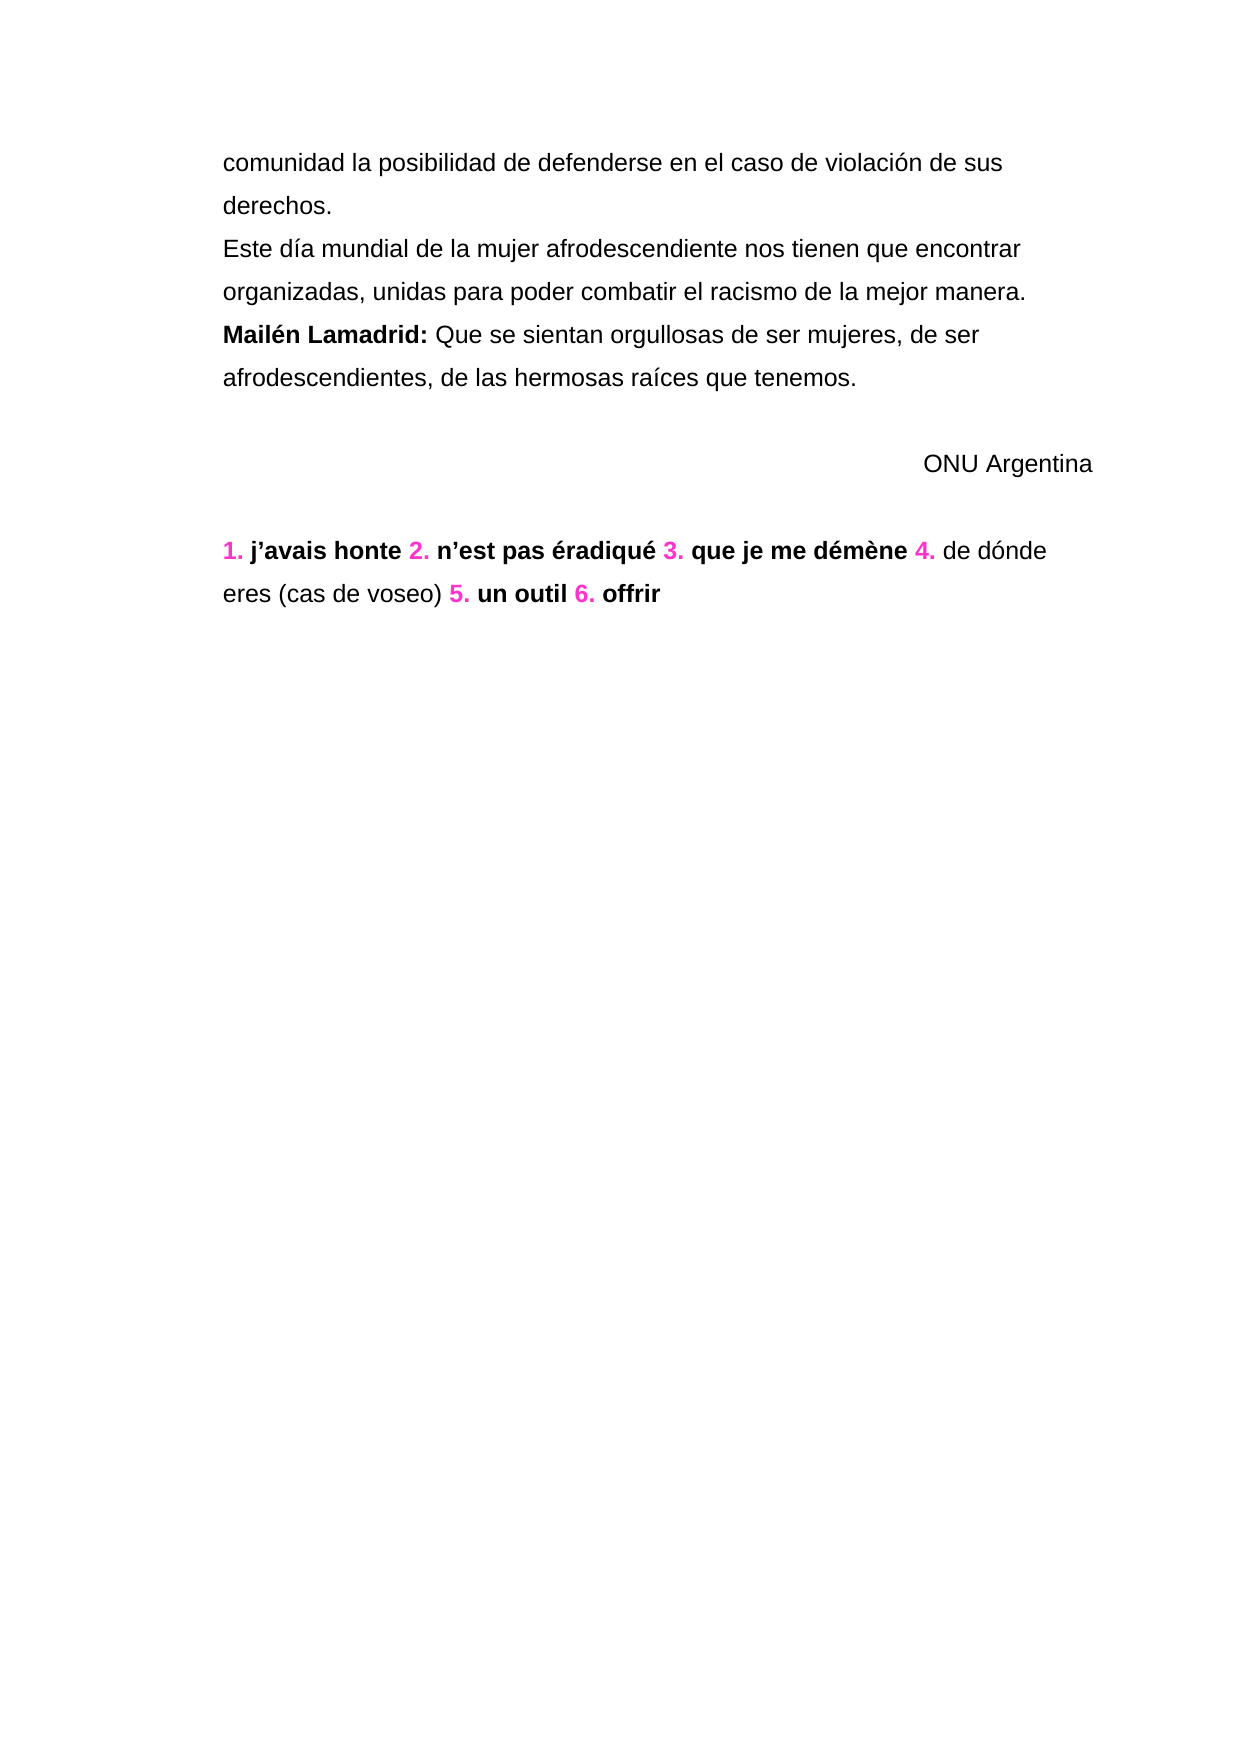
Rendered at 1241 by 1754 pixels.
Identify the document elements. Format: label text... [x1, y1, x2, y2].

list 1. j’avais honte 2. n’est pas éradiqué 3. que je me démène 4. de dónde eres (cas de voseo) 5. un outil 6. offrir [223, 536, 1093, 608]
list Mailén Lamadrid: Que se sientan orgullosas de ser mujeres, de ser afrodescendientes, de las hermosas raíces que tenemos. [223, 320, 1093, 392]
list ONU Argentina [223, 449, 1093, 478]
list Este día mundial de la mujer afrodescendiente nos tienen que encontrar organizadas, unidas para poder combatir el racismo de la mejor manera. [223, 234, 1093, 306]
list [223, 148, 1093, 219]
